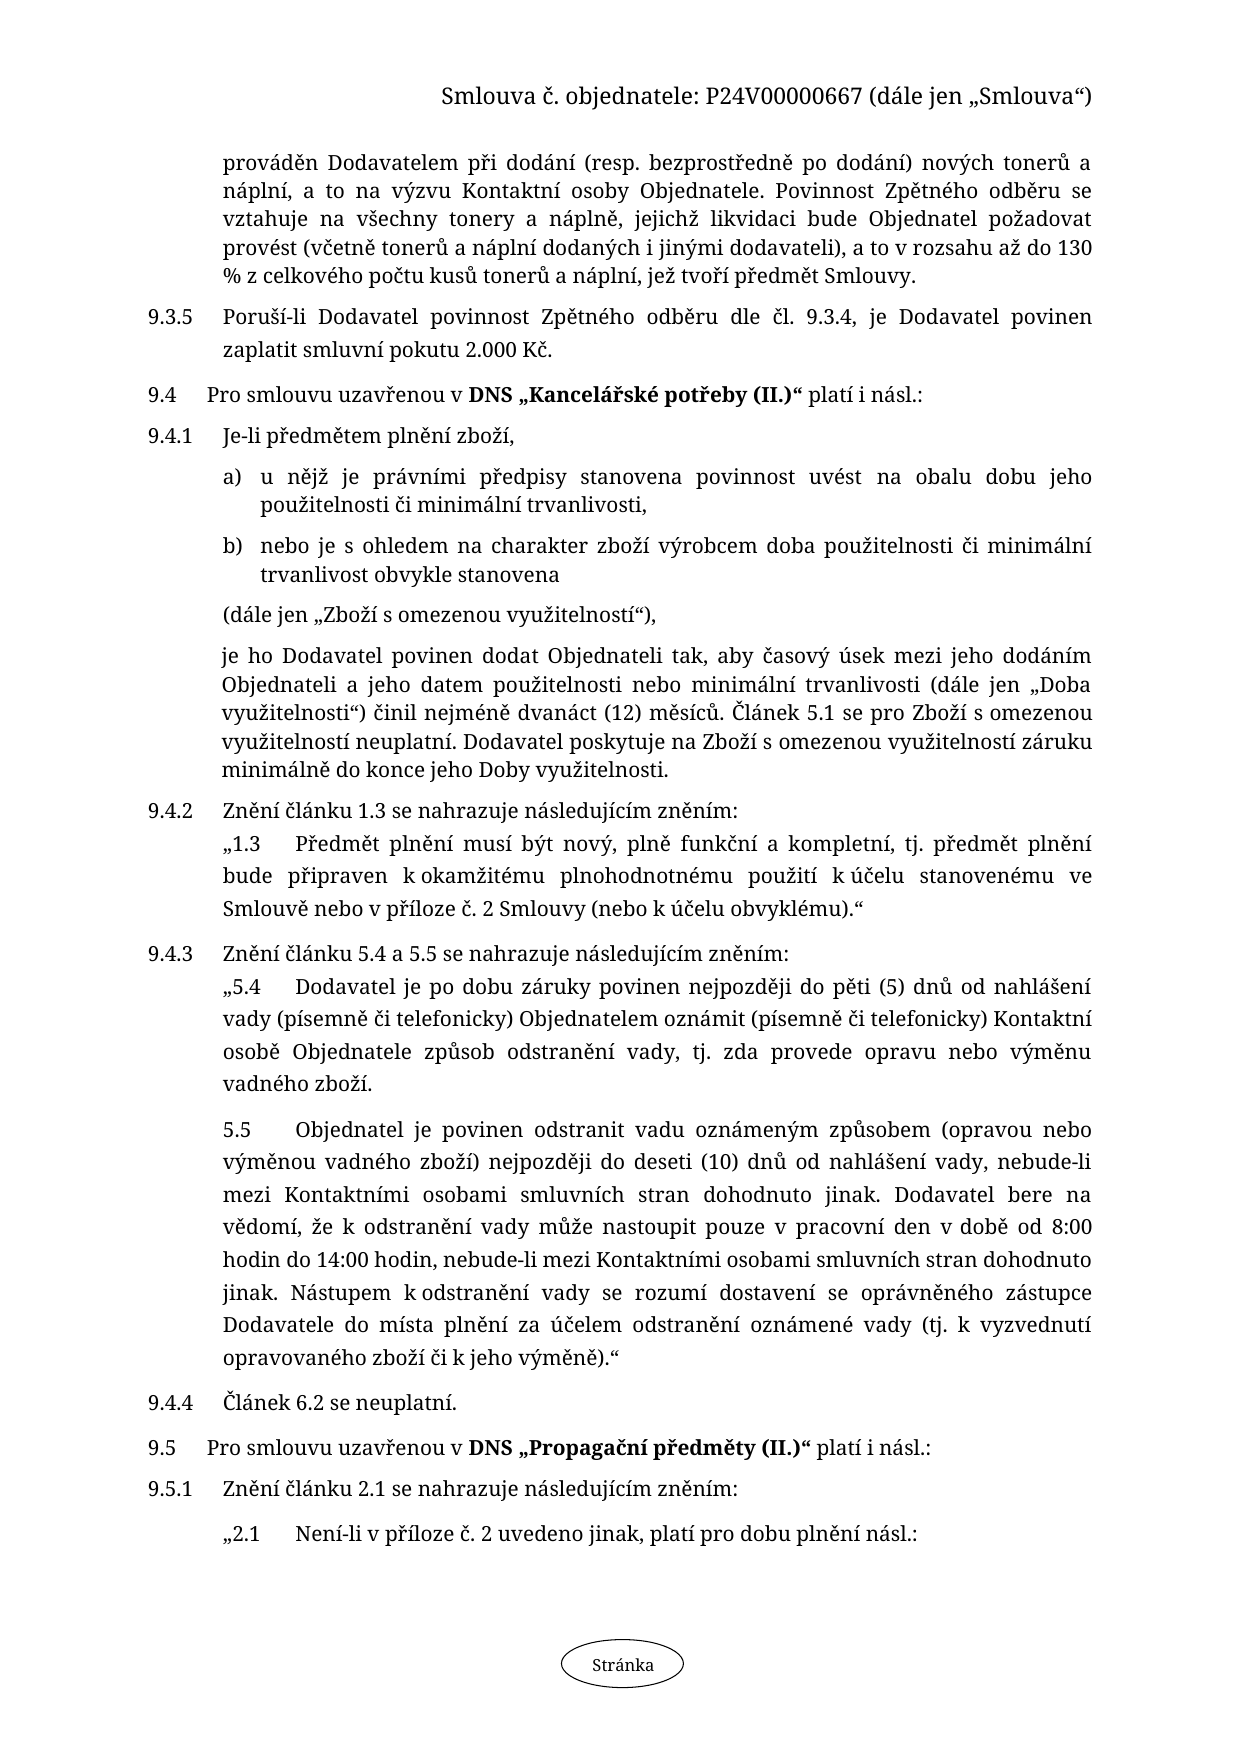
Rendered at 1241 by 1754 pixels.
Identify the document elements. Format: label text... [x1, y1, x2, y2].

list 5.5 Objednatel je povinen odstranit vadu oznámeným způsobem (opravou nebo výměnou vadného zboží) nejpozději do deseti (10) dnů od nahlášení vady, nebude-li mezi Kontaktními osobami smluvních stran dohodnuto jinak. Dodavatel bere na vědomí, že k odstranění vady může nastoupit pouze v pracovní den v době od 8:00 hodin do 14:00 hodin, nebude-li mezi Kontaktními osobami smluvních stran dohodnuto jinak. Nástupem k odstranění vady se rozumí dostavení se oprávněného zástupce Dodavatele do místa plnění za účelem odstranění oznámené vady (tj. k vyzvednutí opravovaného zboží či k jeho výměně).“ [223, 1115, 1093, 1371]
list Článek 6.2 se neuplatní. [148, 1388, 1093, 1416]
text je ho Dodavatel povinen dodat Objednateli tak, aby časový úsek mezi jeho dodáním Objednateli a jeho datem použitelnosti nebo minimální trvanlivosti (dále jen „Doba využitelnosti“) činil nejméně dvanáct (12) měsíců. Článek 5.1 se pro Zboží s omezenou využitelností neuplatní. Dodavatel poskytuje na Zboží s omezenou využitelností záruku minimálně do konce jeho Doby využitelnosti. [221, 642, 1093, 784]
list Je-li předmětem plnění zboží, [148, 421, 1093, 449]
list u nějž je právními předpisy stanovena povinnost uvést na obalu dobu jeho použitelnosti či minimální trvanlivosti, [223, 462, 1093, 519]
list Pro smlouvu uzavřenou v DNS „Propagační předměty (II.)“ platí i násl.: [148, 1433, 1093, 1462]
list Poruší-li Dodavatel povinnost Zpětného odběru dle čl. 9.3.4, je Dodavatel povinen zaplatit smluvní pokutu 2.000 Kč. [148, 302, 1093, 363]
list Pro smlouvu uzavřenou v DNS „Kancelářské potřeby (II.)“ platí i násl.: [148, 380, 1093, 408]
list „2.1 Není-li v příloze č. 2 uvedeno jinak, platí pro dobu plnění násl.: [223, 1519, 1093, 1548]
list Znění článku 2.1 se nahrazuje následujícím zněním: [148, 1474, 1093, 1502]
list „5.4 Dodavatel je po dobu záruky povinen nejpozději do pěti (5) dnů od nahlášení vady (písemně či telefonicky) Objednatelem oznámit (písemně či telefonicky) Kontaktní osobě Objednatele způsob odstranění vady, tj. zda provede opravu nebo výměnu vadného zboží. [223, 972, 1093, 1098]
list nebo je s ohledem na charakter zboží výrobcem doba použitelnosti či minimální trvanlivost obvykle stanovena [223, 531, 1093, 588]
list Znění článku 1.3 se nahrazuje následujícím zněním: [148, 796, 1093, 825]
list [148, 148, 1093, 290]
list „1.3 Předmět plnění musí být nový, plně funkční a kompletní, tj. předmět plnění bude připraven k okamžitému plnohodnotnému použití k účelu stanovenému ve Smlouvě nebo v příloze č. 2 Smlouvy (nebo k účelu obvyklému).“ [223, 829, 1093, 922]
list Znění článku 5.4 a 5.5 se nahrazuje následujícím zněním: [148, 939, 1093, 968]
text (dále jen „Zboží s omezenou využitelností“), [223, 601, 1093, 629]
